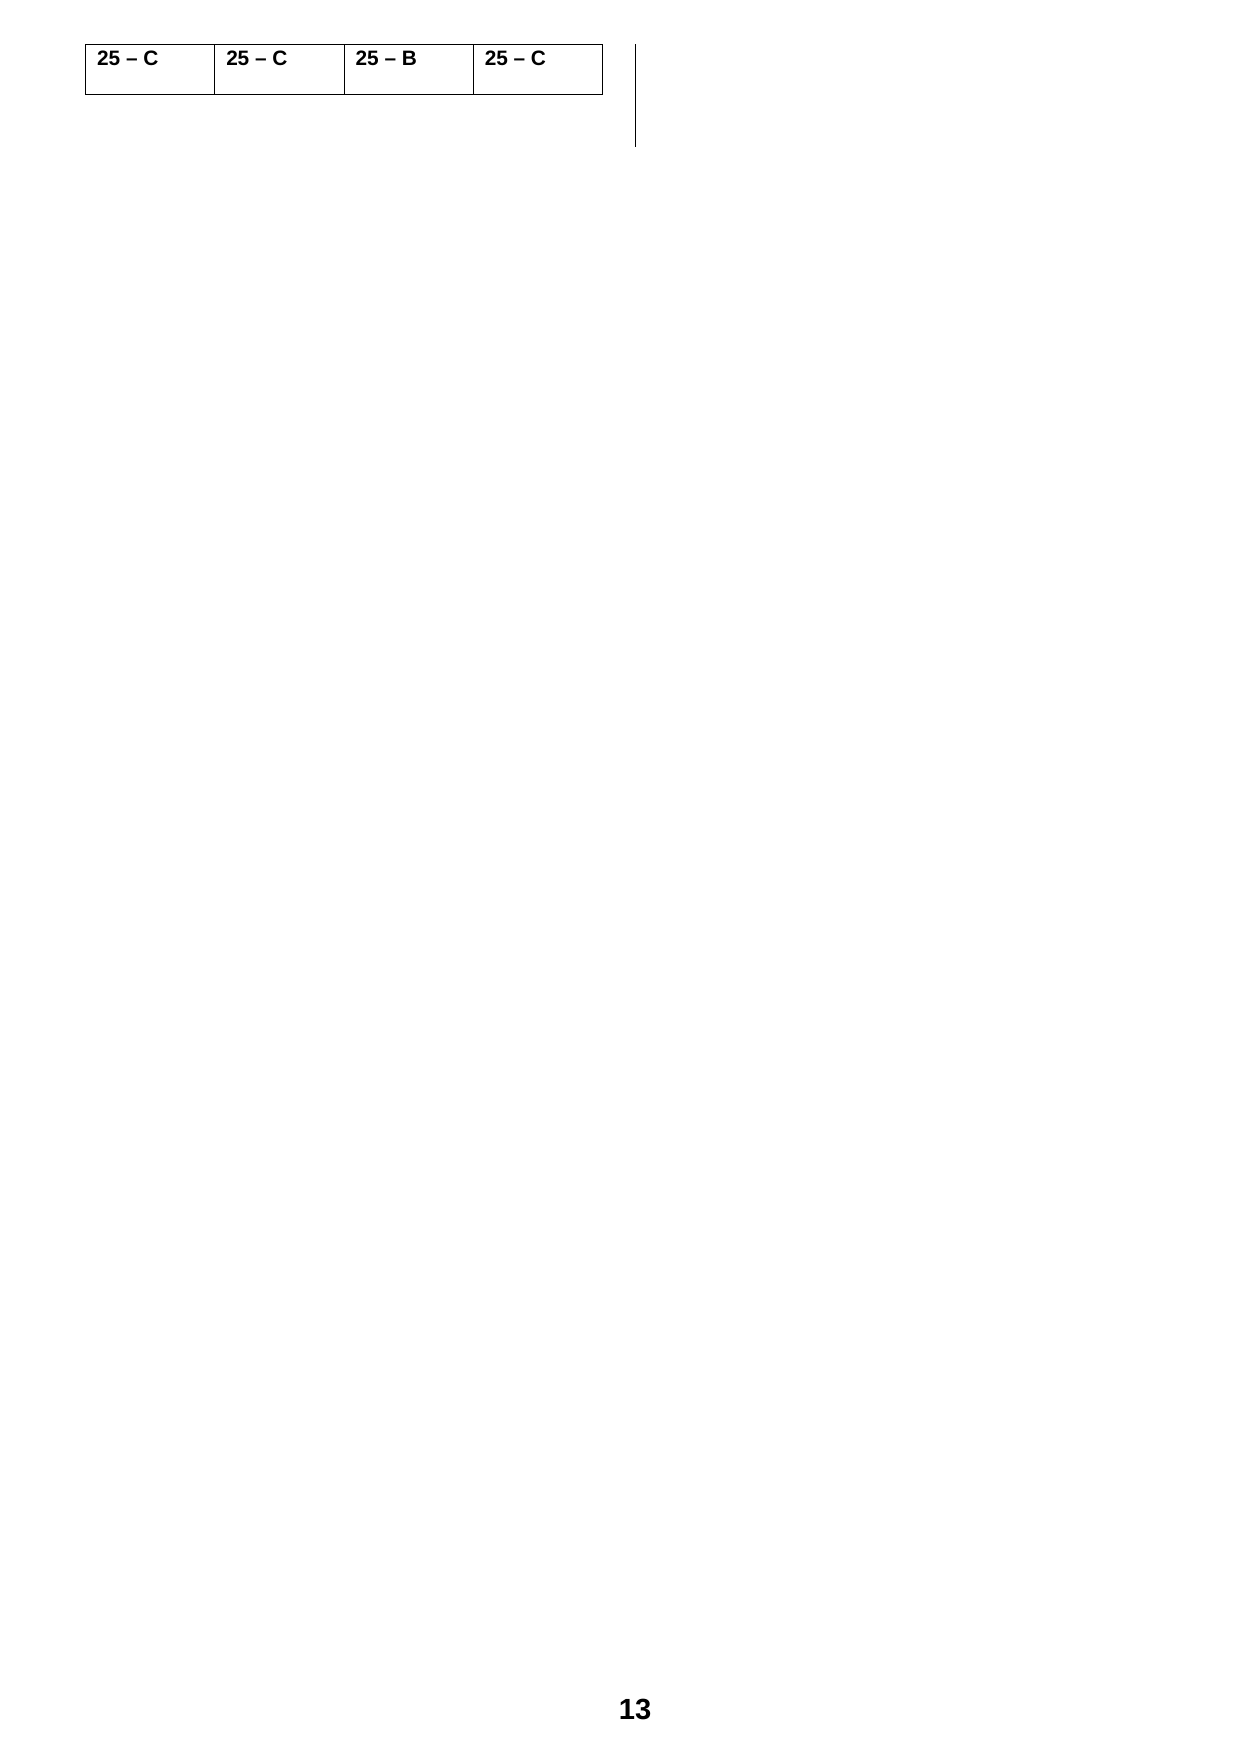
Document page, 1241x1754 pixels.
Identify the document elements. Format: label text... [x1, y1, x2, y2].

table_cell 25 – C [215, 45, 344, 93]
table_cell 25 – C [474, 45, 602, 93]
table_cell 25 – C [86, 45, 214, 93]
table_cell 25 – B [345, 45, 473, 93]
